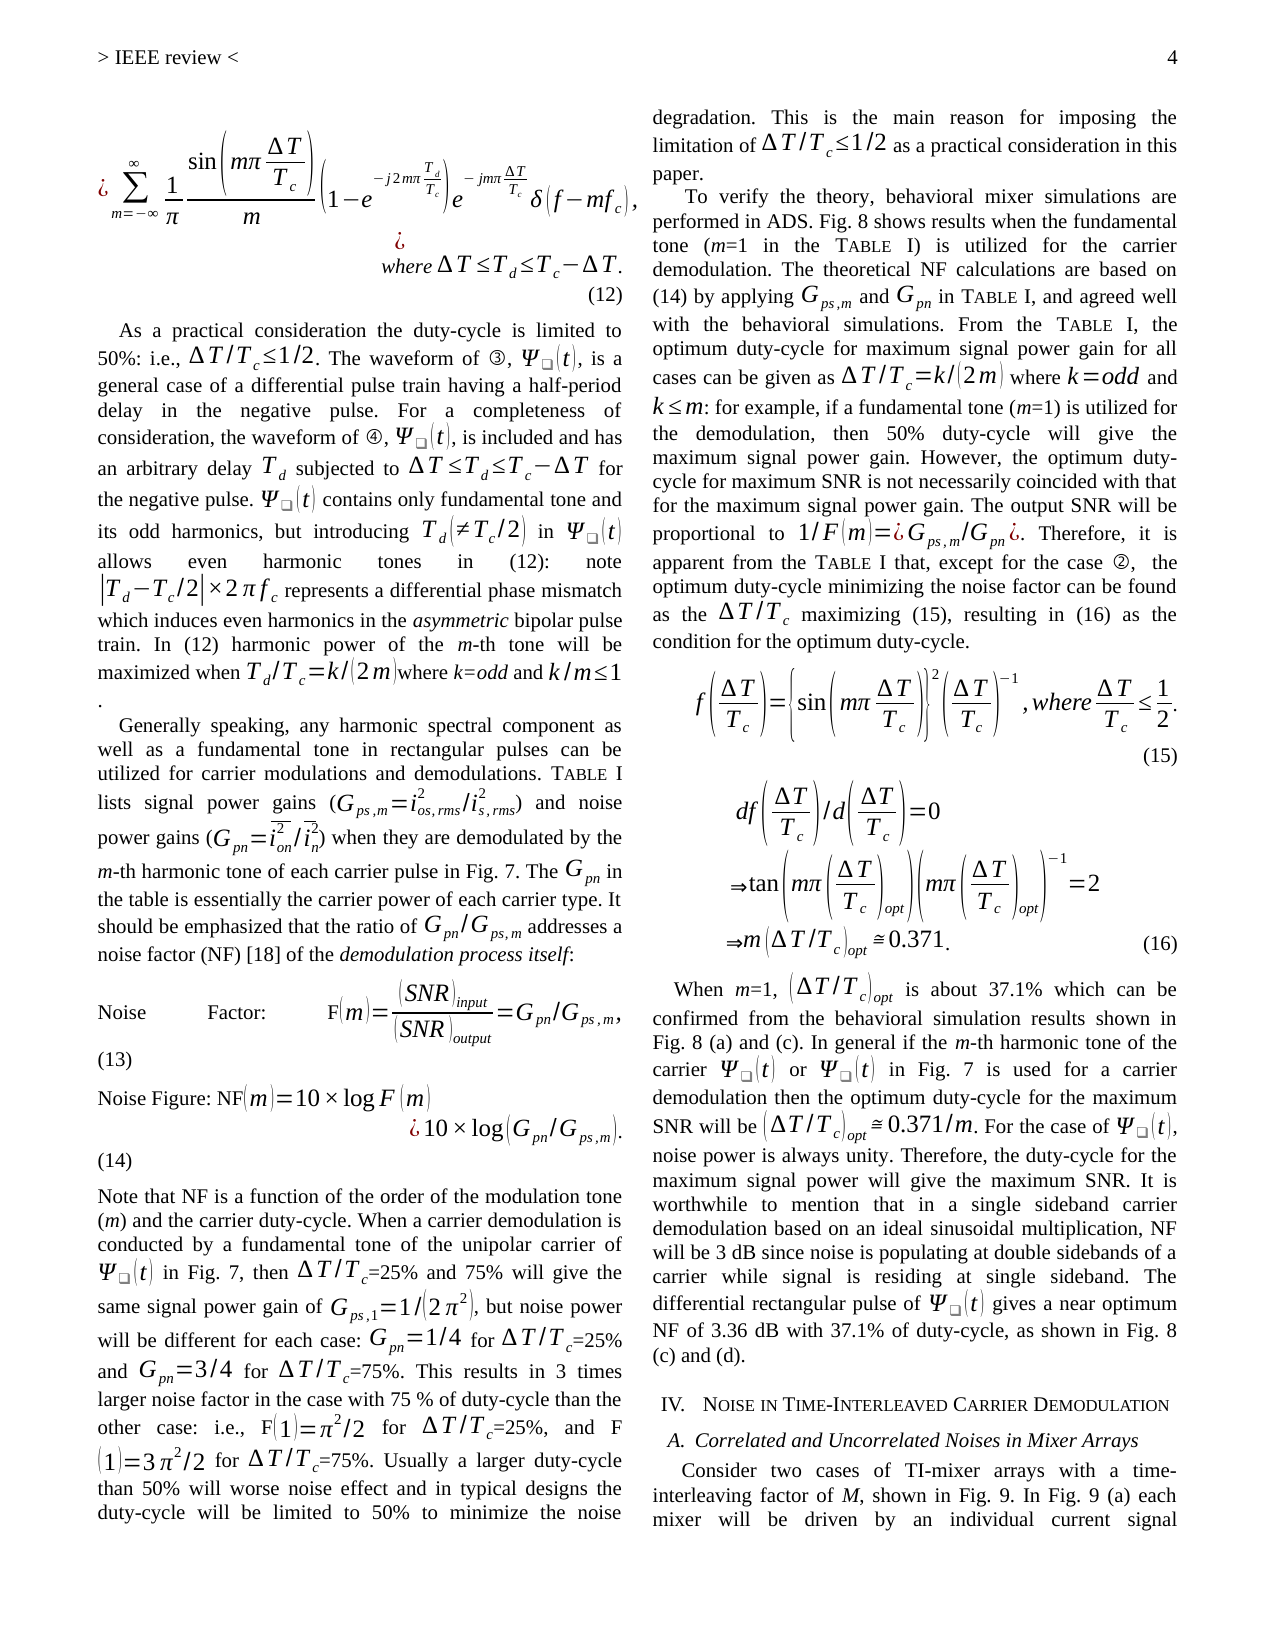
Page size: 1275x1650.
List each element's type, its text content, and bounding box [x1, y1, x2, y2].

text ⇒. (16) [652, 924, 1177, 959]
subtitle Noise in Time-Interleaved Carrier Demodulation [652, 1392, 1177, 1416]
text To verify the theory, behavioral mixer simulations are performed in ADS. Fig. 8 shows results when the fundamental tone (m=1 in the Table I) is utilized for the carrier demodulation. The theoretical NF calculations are based on (14) by applying and in Table I, and agreed well with the behavioral simulations. From the Table I, the optimum duty-cycle for maximum signal power gain for all cases can be given as where and : for example, if a fundamental tone (m=1) is utilized for the demodulation, then 50% duty-cycle will give the maximum signal power gain. However, the optimum duty-cycle for maximum SNR is not necessarily coincided with that for the maximum signal power gain. The output SNR will be proportional to . Therefore, it is apparent from the Table I that, except for the case , the optimum duty-cycle minimizing the noise factor can be found as the maximizing (15), resulting in (16) as the condition for the optimum duty-cycle. [652, 184, 1177, 653]
text Noise Factor: F (13) [97, 978, 622, 1071]
subtitle Correlated and Uncorrelated Noises in Mixer Arrays [667, 1428, 1177, 1452]
text ⇒ [652, 848, 1177, 924]
text . (14) [97, 1113, 622, 1172]
text . (15) [652, 665, 1177, 767]
text Generally speaking, any harmonic spectral component as well as a fundamental tone in rectangular pulses can be utilized for carrier modulations and demodulations. Table I lists signal power gains () and noise power gains () when they are demodulated by the m-th harmonic tone of each carrier pulse in Fig. 7. The in the table is essentially the carrier power of each carrier type. It should be emphasized that the ratio of addresses a noise factor (NF) [18] of the demodulation process itself: [97, 712, 622, 966]
text Note that NF is a function of the order of the modulation tone (m) and the carrier duty-cycle. When a carrier demodulation is conducted by a fundamental tone of the unipolar carrier of in Fig. 7, then =25% and 75% will give the same signal power gain of , but noise power will be different for each case: for =25% and for =75%. This results in 3 times larger noise factor in the case with 75 % of duty-cycle than the other case: i.e., F for =25%, and F for =75%. Usually a larger duty-cycle than 50% will worse noise effect and in typical designs the duty-cycle will be limited to 50% to minimize the noise degradation. This is the main reason for imposing the limitation of as a practical consideration in this paper. [97, 1184, 622, 1524]
text where . (12) [97, 251, 622, 306]
text Noise Figure: NF [97, 1083, 622, 1113]
text When m=1, is about 37.1% which can be confirmed from the behavioral simulation results shown in Fig. 8 (a) and (c). In general if the m-th harmonic tone of the carrier or in Fig. 7 is used for a carrier demodulation then the optimum duty-cycle for the maximum SNR will be . For the case of , noise power is always unity. Therefore, the duty-cycle for the maximum signal power will give the maximum SNR. It is worthwhile to mention that in a single sideband carrier demodulation based on an ideal sinusoidal multiplication, NF will be 3 dB since noise is populating at double sidebands of a carrier while signal is residing at single sideband. The differential rectangular pulse of gives a near optimum NF of 3.36 dB with 37.1% of duty-cycle, as shown in Fig. 8 (c) and (d). [652, 971, 1177, 1367]
text As a practical consideration the duty-cycle is limited to 50%: i.e., . The waveform of , , is a general case of a differential pulse train having a half-period delay in the negative pulse. For a completeness of consideration, the waveform of , , is included and has an arbitrary delay subjected to for the negative pulse. contains only fundamental tone and its odd harmonics, but introducing in allows even harmonic tones in (12): note represents a differential phase mismatch which induces even harmonics in the asymmetric bipolar pulse train. In (12) harmonic power of the m-th tone will be maximized when where k=odd and . [97, 318, 622, 712]
